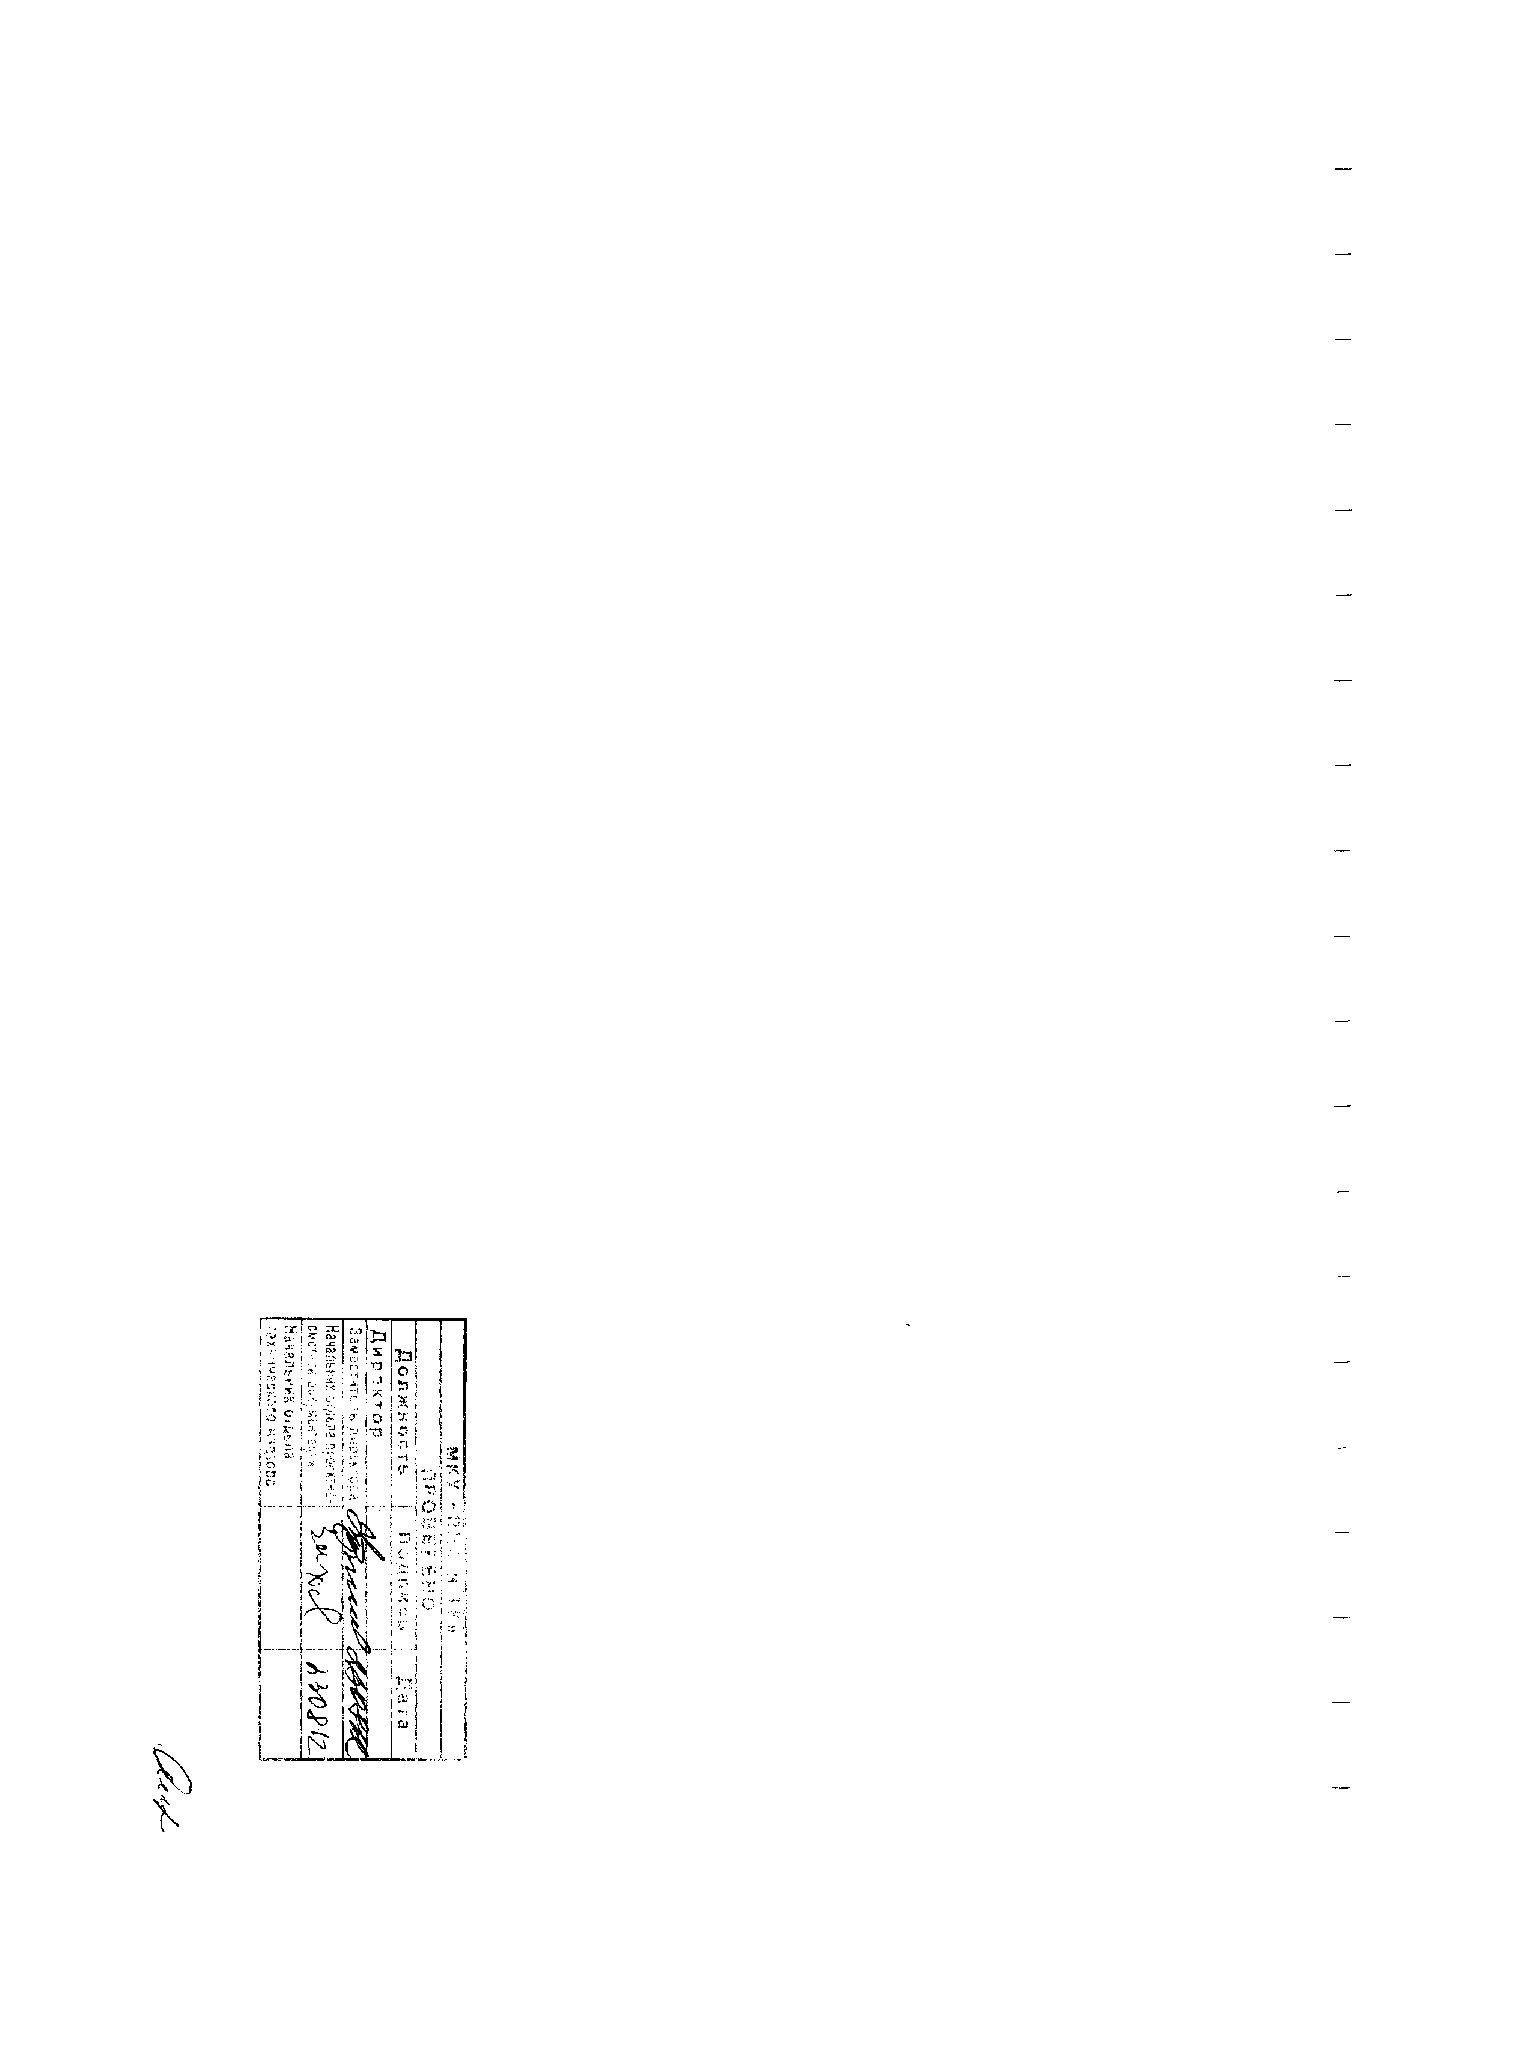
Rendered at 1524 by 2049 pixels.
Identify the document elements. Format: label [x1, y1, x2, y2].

picture [150, 150, 1394, 1832]
